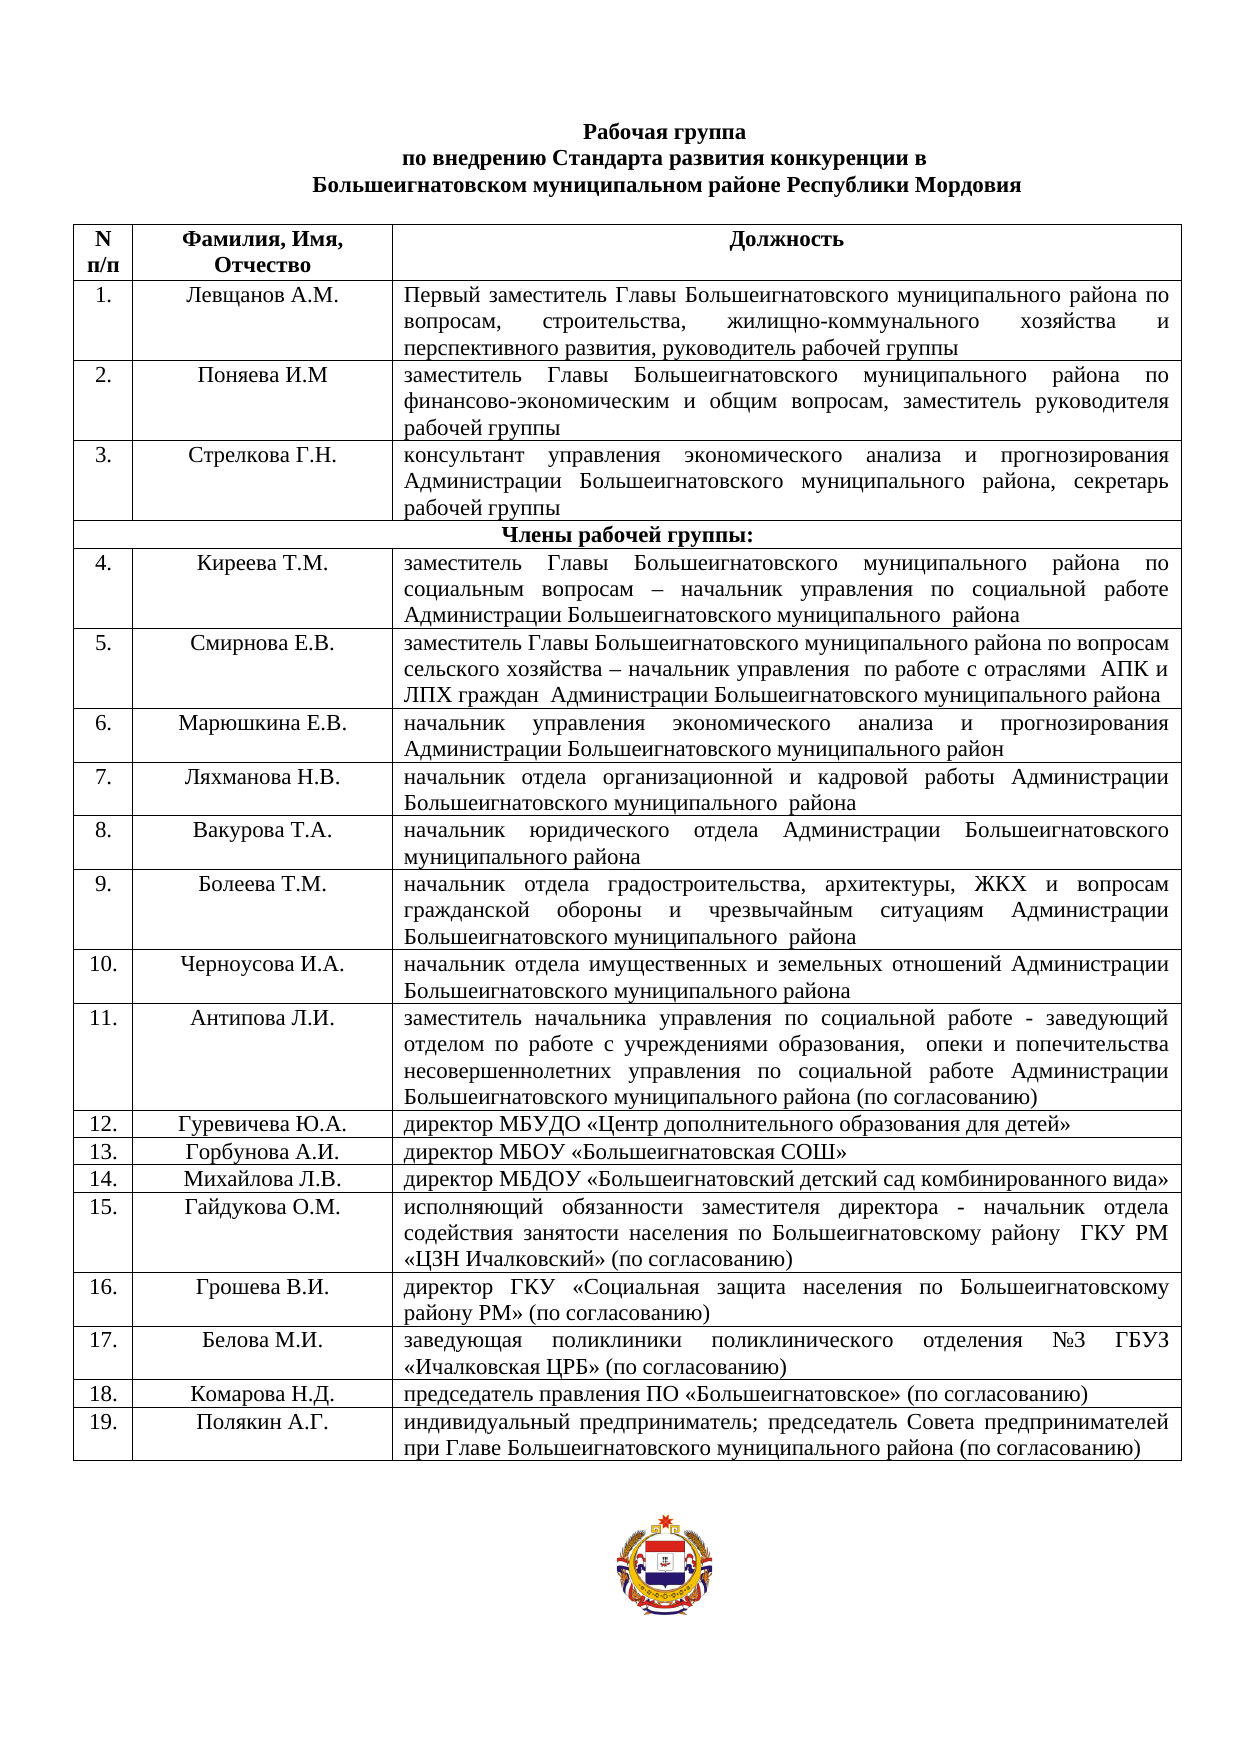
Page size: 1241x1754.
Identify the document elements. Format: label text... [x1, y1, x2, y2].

table_cell директор МБОУ «Большеигнатовская СОШ» [393, 1138, 1181, 1164]
table_cell Горбунова А.И. [133, 1138, 392, 1164]
table_cell директор МБДОУ «Большеигнатовский детский сад комбинированного вида» [393, 1165, 1181, 1192]
table_cell Грошева В.И. [133, 1273, 392, 1326]
table_cell Комарова Н.Д. [133, 1380, 392, 1407]
table_cell Марюшкина Е.В. [133, 709, 392, 762]
table_cell директор МБУДО «Центр дополнительного образования для детей» [393, 1111, 1181, 1137]
text Рабочая группа [177, 118, 1152, 144]
table_cell 13. [74, 1138, 132, 1164]
table_cell начальник отдела градостроительства, архитектуры, ЖКХ и вопросам гражданской обороны и чрезвычайным ситуациям Администрации Большеигнатовского муниципального района [393, 870, 1181, 949]
table_cell заведующая поликлиники поликлинического отделения №3 ГБУЗ «Ичалковская ЦРБ» (по согласованию) [393, 1327, 1181, 1379]
table_cell Вакурова Т.А. [133, 816, 392, 869]
table_cell 12. [74, 1111, 132, 1137]
table_cell Смирнова Е.В. [133, 629, 392, 708]
table_cell 3. [74, 441, 132, 520]
table_header Должность [393, 225, 1181, 280]
table_cell Члены рабочей группы: [74, 521, 1181, 548]
table_cell заместитель начальника управления по социальной работе - заведующий отделом по работе с учреждениями образования, опеки и попечительства несовершеннолетних управления по социальной работе Администрации Большеигнатовского муниципального района (по согласованию) [393, 1004, 1181, 1109]
table_cell заместитель Главы Большеигнатовского муниципального района по социальным вопросам – начальник управления по социальной работе Администрации Большеигнатовского муниципального района [393, 549, 1181, 628]
table_cell 15. [74, 1193, 132, 1272]
table_cell начальник отдела организационной и кадровой работы Администрации Большеигнатовского муниципального района [393, 763, 1181, 815]
table_cell председатель правления ПО «Большеигнатовское» (по согласованию) [393, 1380, 1181, 1407]
table_cell 4. [74, 549, 132, 628]
table_cell 2. [74, 361, 132, 440]
table_cell 7. [74, 763, 132, 815]
table_cell 10. [74, 950, 132, 1003]
table_cell Гуревичева Ю.А. [133, 1111, 392, 1137]
text по внедрению Стандарта развития конкуренции в [177, 144, 1152, 171]
table_cell 9. [74, 870, 132, 949]
table_cell начальник управления экономического анализа и прогнозирования Администрации Большеигнатовского муниципального район [393, 709, 1181, 762]
table_cell директор ГКУ «Социальная защита населения по Большеигнатовскому району РМ» (по согласованию) [393, 1273, 1181, 1326]
table_cell консультант управления экономического анализа и прогнозирования Администрации Большеигнатовского муниципального района, секретарь рабочей группы [393, 441, 1181, 520]
table_cell заместитель Главы Большеигнатовского муниципального района по вопросам сельского хозяйства – начальник управления по работе с отраслями АПК и ЛПХ граждан Администрации Большеигнатовского муниципального района [393, 629, 1181, 708]
table_cell Антипова Л.И. [133, 1004, 392, 1109]
table_cell Гайдукова О.М. [133, 1193, 392, 1272]
table_cell заместитель Главы Большеигнатовского муниципального района по финансово-экономическим и общим вопросам, заместитель руководителя рабочей группы [393, 361, 1181, 440]
table_cell Поняева И.М [133, 361, 392, 440]
table_cell индивидуальный предприниматель; председатель Совета предпринимателей при Главе Большеигнатовского муниципального района (по согласованию) [393, 1408, 1181, 1460]
table_cell 18. [74, 1380, 132, 1407]
table_cell 11. [74, 1004, 132, 1109]
table_cell Первый заместитель Главы Большеигнатовского муниципального района по вопросам, строительства, жилищно-коммунального хозяйства и перспективного развития, руководитель рабочей группы [393, 281, 1181, 360]
picture [616, 1514, 713, 1615]
table_cell Белова М.И. [133, 1327, 392, 1379]
table_cell 8. [74, 816, 132, 869]
table_cell Полякин А.Г. [133, 1408, 392, 1460]
table_cell 14. [74, 1165, 132, 1192]
table_header Фамилия, Имя, Отчество [133, 225, 392, 280]
table_cell 16. [74, 1273, 132, 1326]
table_cell Левщанов А.М. [133, 281, 392, 360]
table_cell 19. [74, 1408, 132, 1460]
table_cell Стрелкова Г.Н. [133, 441, 392, 520]
table_cell 5. [74, 629, 132, 708]
table_cell 17. [74, 1327, 132, 1379]
table_cell начальник юридического отдела Администрации Большеигнатовского муниципального района [393, 816, 1181, 869]
table_cell 6. [74, 709, 132, 762]
table_cell исполняющий обязанности заместителя директора - начальник отдела содействия занятости населения по Большеигнатовскому району ГКУ РМ «ЦЗН Ичалковский» (по согласованию) [393, 1193, 1181, 1272]
table_cell Черноусова И.А. [133, 950, 392, 1003]
table_cell 1. [74, 281, 132, 360]
table_cell начальник отдела имущественных и земельных отношений Администрации Большеигнатовского муниципального района [393, 950, 1181, 1003]
table_cell Михайлова Л.В. [133, 1165, 392, 1192]
text Большеигнатовском муниципальном районе Республики Мордовия [177, 171, 1152, 197]
table_cell Ляхманова Н.В. [133, 763, 392, 815]
table_cell Болеева Т.М. [133, 870, 392, 949]
table_cell Киреева Т.М. [133, 549, 392, 628]
table_header N п/п [74, 225, 132, 280]
